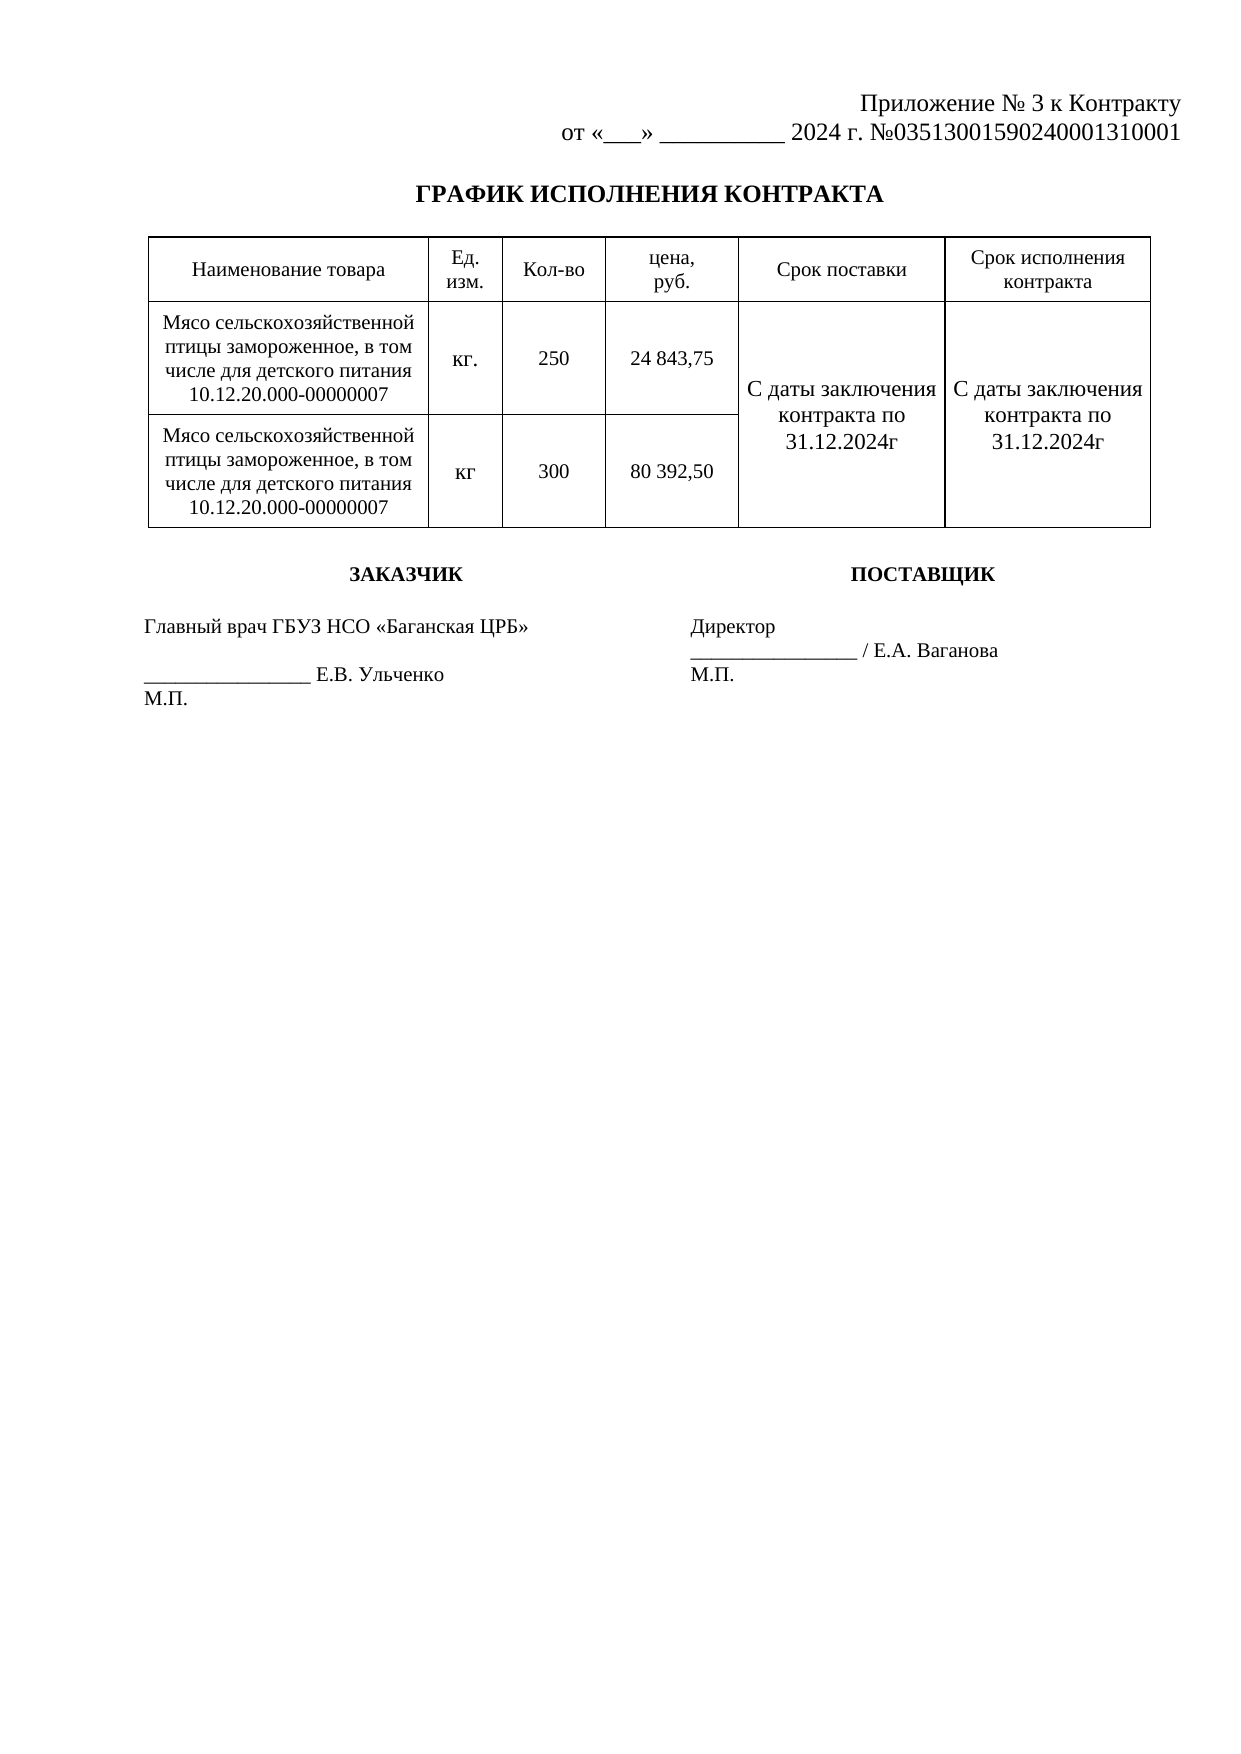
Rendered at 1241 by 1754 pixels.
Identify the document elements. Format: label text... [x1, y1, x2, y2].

table_header Срок поставки [739, 238, 944, 301]
table_cell Главный врач ГБУЗ НСО «Баганская ЦРБ» ________________ Е.В. Ульченко М.П. [133, 590, 679, 710]
table_cell 300 [503, 415, 605, 527]
text ГРАФИК ИСПОЛНЕНИЯ КОНТРАКТА [118, 179, 1181, 208]
table_header ЗАКАЗЧИК [133, 562, 679, 590]
table_cell 250 [503, 302, 605, 414]
table_cell 80 392,50 [606, 415, 738, 527]
table_cell кг. [429, 302, 502, 414]
table_cell Мясо сельскохозяйственной птицы замороженное, в том числе для детского питания 10.12.20.000-00000007 [149, 415, 428, 527]
table_header цена, руб. [606, 238, 738, 301]
table_cell С даты заключения контракта по 31.12.2024г [946, 302, 1150, 527]
table_cell кг [429, 415, 502, 527]
table_header Наименование товара [149, 238, 428, 301]
table_header Срок исполнения контракта [946, 238, 1150, 301]
text Приложение № 3 к Контракту [88, 88, 1181, 117]
text от «___» __________ 2024 г. №03513001590240001310001 [34, 117, 1181, 145]
table_cell Мясо сельскохозяйственной птицы замороженное, в том числе для детского питания 10.12.20.000-00000007 [149, 302, 428, 414]
table_cell 24 843,75 [606, 302, 738, 414]
table_header Ед. изм. [429, 238, 502, 301]
table_header Кол-во [503, 238, 605, 301]
table_cell Директор ________________ / Е.А. Ваганова М.П. [679, 590, 1167, 710]
table_cell С даты заключения контракта по 31.12.2024г [739, 302, 944, 527]
table_header ПОСТАВЩИК [679, 562, 1167, 590]
